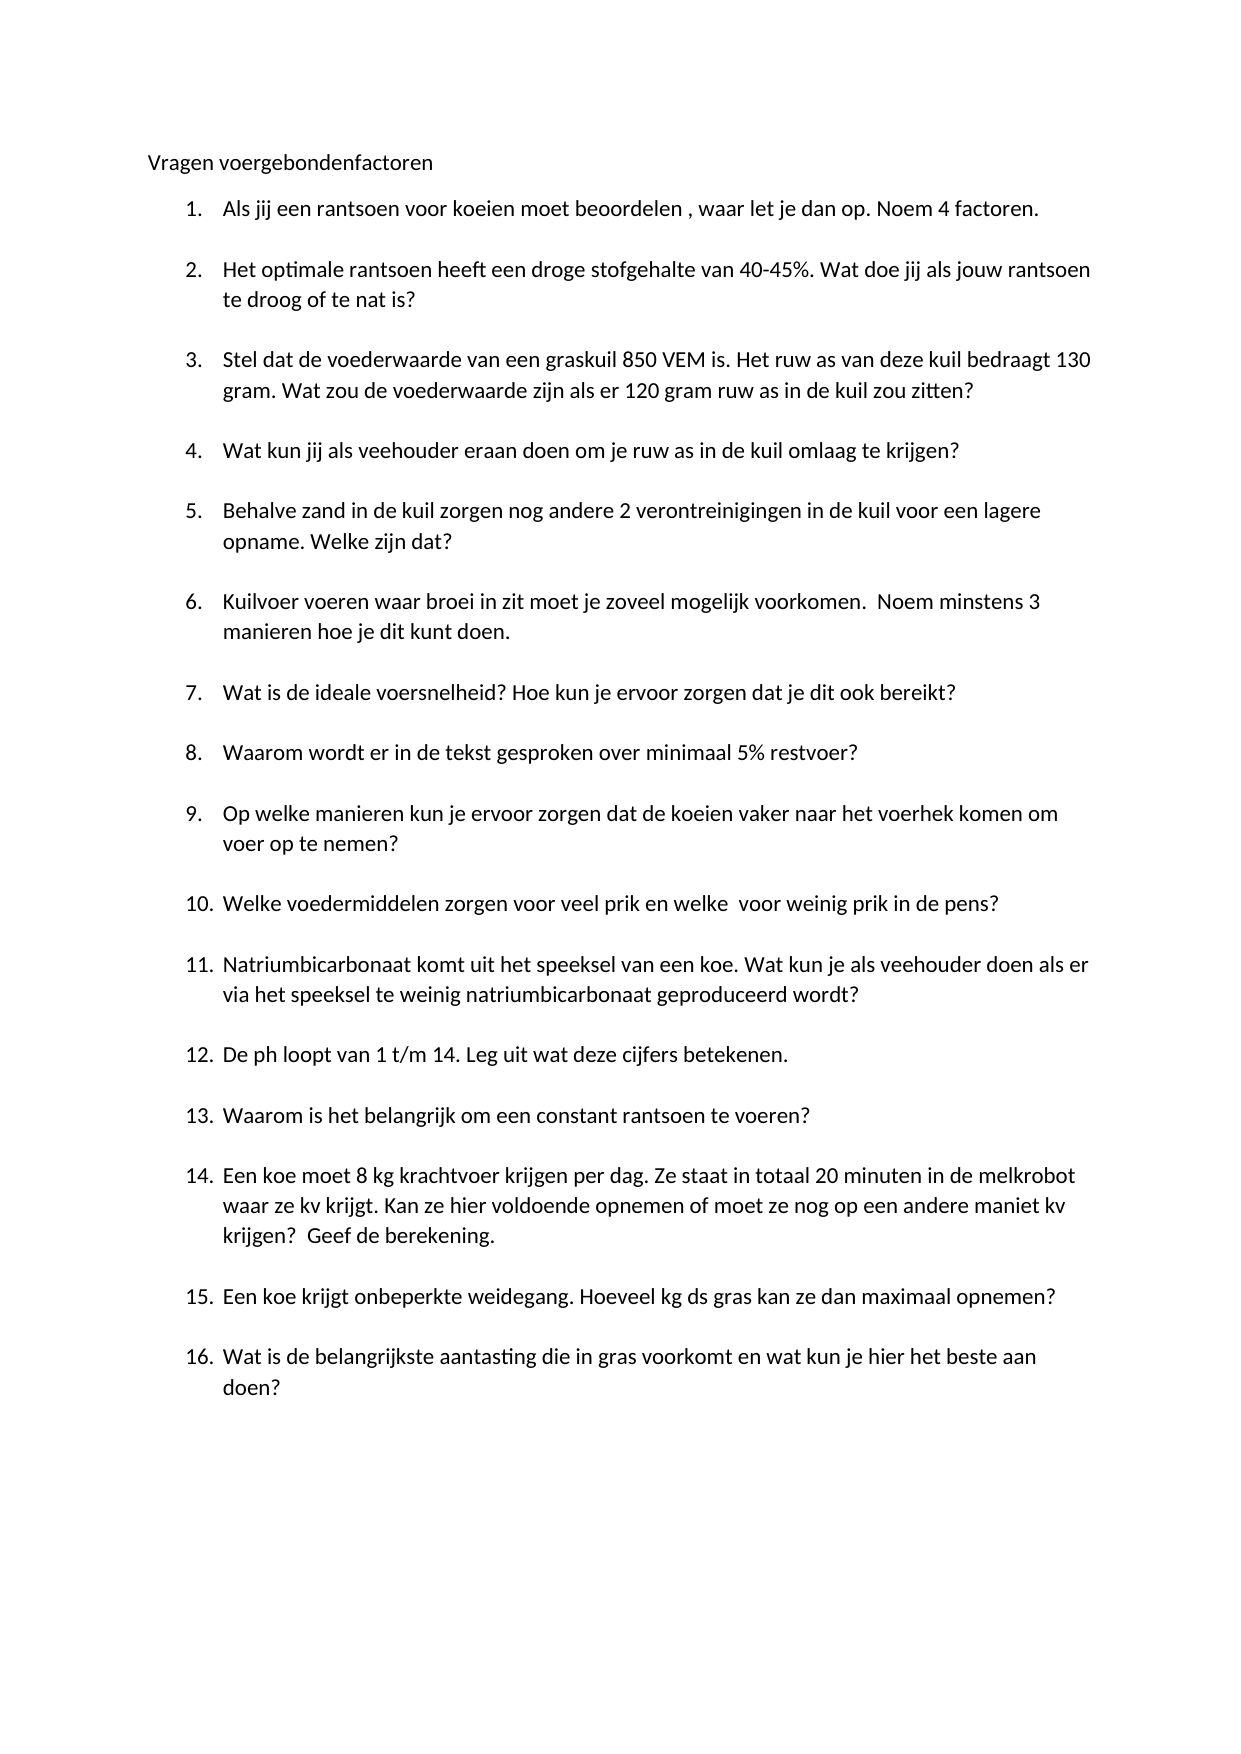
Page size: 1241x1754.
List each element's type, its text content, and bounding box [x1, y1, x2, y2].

list Stel dat de voederwaarde van een graskuil 850 VEM is. Het ruw as van deze kuil bedraagt 130 gram. Wat zou de voederwaarde zijn als er 120 gram ruw as in de kuil zou zitten? [185, 346, 1093, 404]
list Natriumbicarbonaat komt uit het speeksel van een koe. Wat kun je als veehouder doen als er via het speeksel te weinig natriumbicarbonaat geproduceerd wordt? [185, 950, 1093, 1038]
list Het optimale rantsoen heeft een droge stofgehalte van 40-45%. Wat doe jij als jouw rantsoen te droog of te nat is? [185, 255, 1093, 313]
list Wat is de ideale voersnelheid? Hoe kun je ervoor zorgen dat je dit ook bereikt? [185, 678, 1093, 706]
list Behalve zand in de kuil zorgen nog andere 2 verontreinigingen in de kuil voor een lagere opname. Welke zijn dat? [185, 497, 1093, 555]
list Op welke manieren kun je ervoor zorgen dat de koeien vaker naar het voerhek komen om voer op te nemen? [185, 799, 1093, 857]
list Een koe moet 8 kg krachtvoer krijgen per dag. Ze staat in totaal 20 minuten in de melkrobot waar ze kv krijgt. Kan ze hier voldoende opnemen of moet ze nog op een andere maniet kv krijgen? Geef de berekening. [185, 1161, 1093, 1280]
list De ph loopt van 1 t/m 14. Leg uit wat deze cijfers betekenen. [185, 1040, 1093, 1098]
text Vragen voergebondenfactoren [148, 148, 1093, 176]
list Wat is de belangrijkste aantasting die in gras voorkomt en wat kun je hier het beste aan doen? [185, 1342, 1093, 1401]
list Als jij een rantsoen voor koeien moet beoordelen , waar let je dan op. Noem 4 factoren. [185, 194, 1093, 222]
list Waarom is het belangrijk om een constant rantsoen te voeren? [185, 1101, 1093, 1159]
list Kuilvoer voeren waar broei in zit moet je zoveel mogelijk voorkomen. Noem minstens 3 manieren hoe je dit kunt doen. [185, 587, 1093, 645]
list Een koe krijgt onbeperkte weidegang. Hoeveel kg ds gras kan ze dan maximaal opnemen? [185, 1282, 1093, 1340]
list Wat kun jij als veehouder eraan doen om je ruw as in de kuil omlaag te krijgen? [185, 436, 1093, 464]
list Waarom wordt er in de tekst gesproken over minimaal 5% restvoer? [185, 738, 1093, 766]
list Welke voedermiddelen zorgen voor veel prik en welke voor weinig prik in de pens? [185, 889, 1093, 917]
